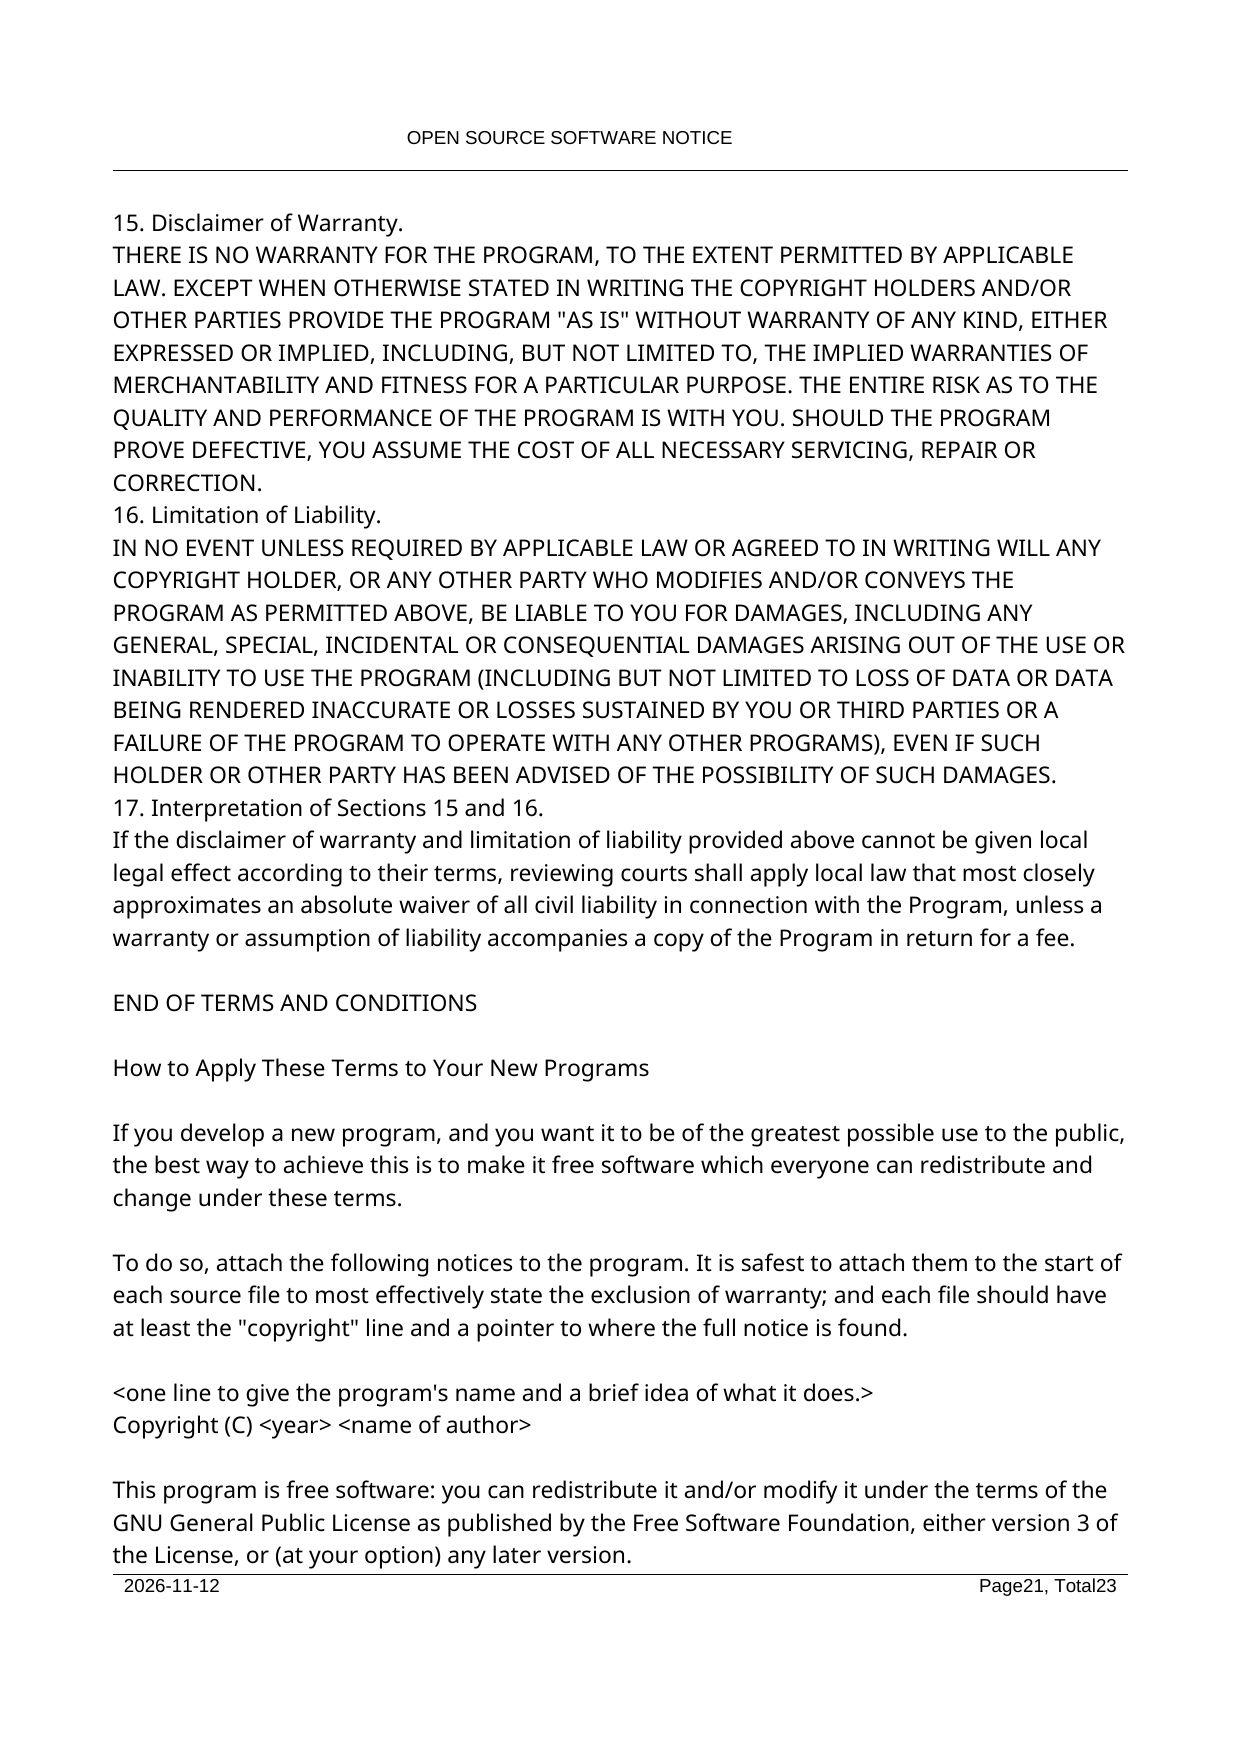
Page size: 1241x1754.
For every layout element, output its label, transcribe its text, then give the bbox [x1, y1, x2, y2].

text THERE IS NO WARRANTY FOR THE PROGRAM, TO THE EXTENT PERMITTED BY APPLICABLE LAW. EXCEPT WHEN OTHERWISE STATED IN WRITING THE COPYRIGHT HOLDERS AND/OR OTHER PARTIES PROVIDE THE PROGRAM "AS IS" WITHOUT WARRANTY OF ANY KIND, EITHER EXPRESSED OR IMPLIED, INCLUDING, BUT NOT LIMITED TO, THE IMPLIED WARRANTIES OF MERCHANTABILITY AND FITNESS FOR A PARTICULAR PURPOSE. THE ENTIRE RISK AS TO THE QUALITY AND PERFORMANCE OF THE PROGRAM IS WITH YOU. SHOULD THE PROGRAM PROVE DEFECTIVE, YOU ASSUME THE COST OF ALL NECESSARY SERVICING, REPAIR OR CORRECTION. [112, 239, 1128, 499]
text If the disclaimer of warranty and limitation of liability provided above cannot be given local legal effect according to their terms, reviewing courts shall apply local law that most closely approximates an absolute waiver of all civil liability in connection with the Program, unless a warranty or assumption of liability accompanies a copy of the Program in return for a fee. [112, 824, 1128, 954]
text 15. Disclaimer of Warranty. [112, 206, 1128, 239]
text END OF TERMS AND CONDITIONS [112, 986, 1128, 1019]
text This program is free software: you can redistribute it and/or modify it under the terms of the GNU General Public License as published by the Free Software Foundation, either version 3 of the License, or (at your option) any later version. [112, 1474, 1128, 1571]
text How to Apply These Terms to Your New Programs [112, 1051, 1128, 1084]
text <one line to give the program's name and a brief idea of what it does.> [112, 1376, 1128, 1409]
text 16. Limitation of Liability. [112, 499, 1128, 531]
text Copyright (C) <year> <name of author> [112, 1409, 1128, 1441]
text To do so, attach the following notices to the program. It is safest to attach them to the start of each source file to most effectively state the exclusion of warranty; and each file should have at least the "copyright" line and a pointer to where the full notice is found. [112, 1246, 1128, 1344]
text IN NO EVENT UNLESS REQUIRED BY APPLICABLE LAW OR AGREED TO IN WRITING WILL ANY COPYRIGHT HOLDER, OR ANY OTHER PARTY WHO MODIFIES AND/OR CONVEYS THE PROGRAM AS PERMITTED ABOVE, BE LIABLE TO YOU FOR DAMAGES, INCLUDING ANY GENERAL, SPECIAL, INCIDENTAL OR CONSEQUENTIAL DAMAGES ARISING OUT OF THE USE OR INABILITY TO USE THE PROGRAM (INCLUDING BUT NOT LIMITED TO LOSS OF DATA OR DATA BEING RENDERED INACCURATE OR LOSSES SUSTAINED BY YOU OR THIRD PARTIES OR A FAILURE OF THE PROGRAM TO OPERATE WITH ANY OTHER PROGRAMS), EVEN IF SUCH HOLDER OR OTHER PARTY HAS BEEN ADVISED OF THE POSSIBILITY OF SUCH DAMAGES. [112, 531, 1128, 791]
text 17. Interpretation of Sections 15 and 16. [112, 791, 1128, 824]
text If you develop a new program, and you want it to be of the greatest possible use to the public, the best way to achieve this is to make it free software which everyone can redistribute and change under these terms. [112, 1116, 1128, 1214]
